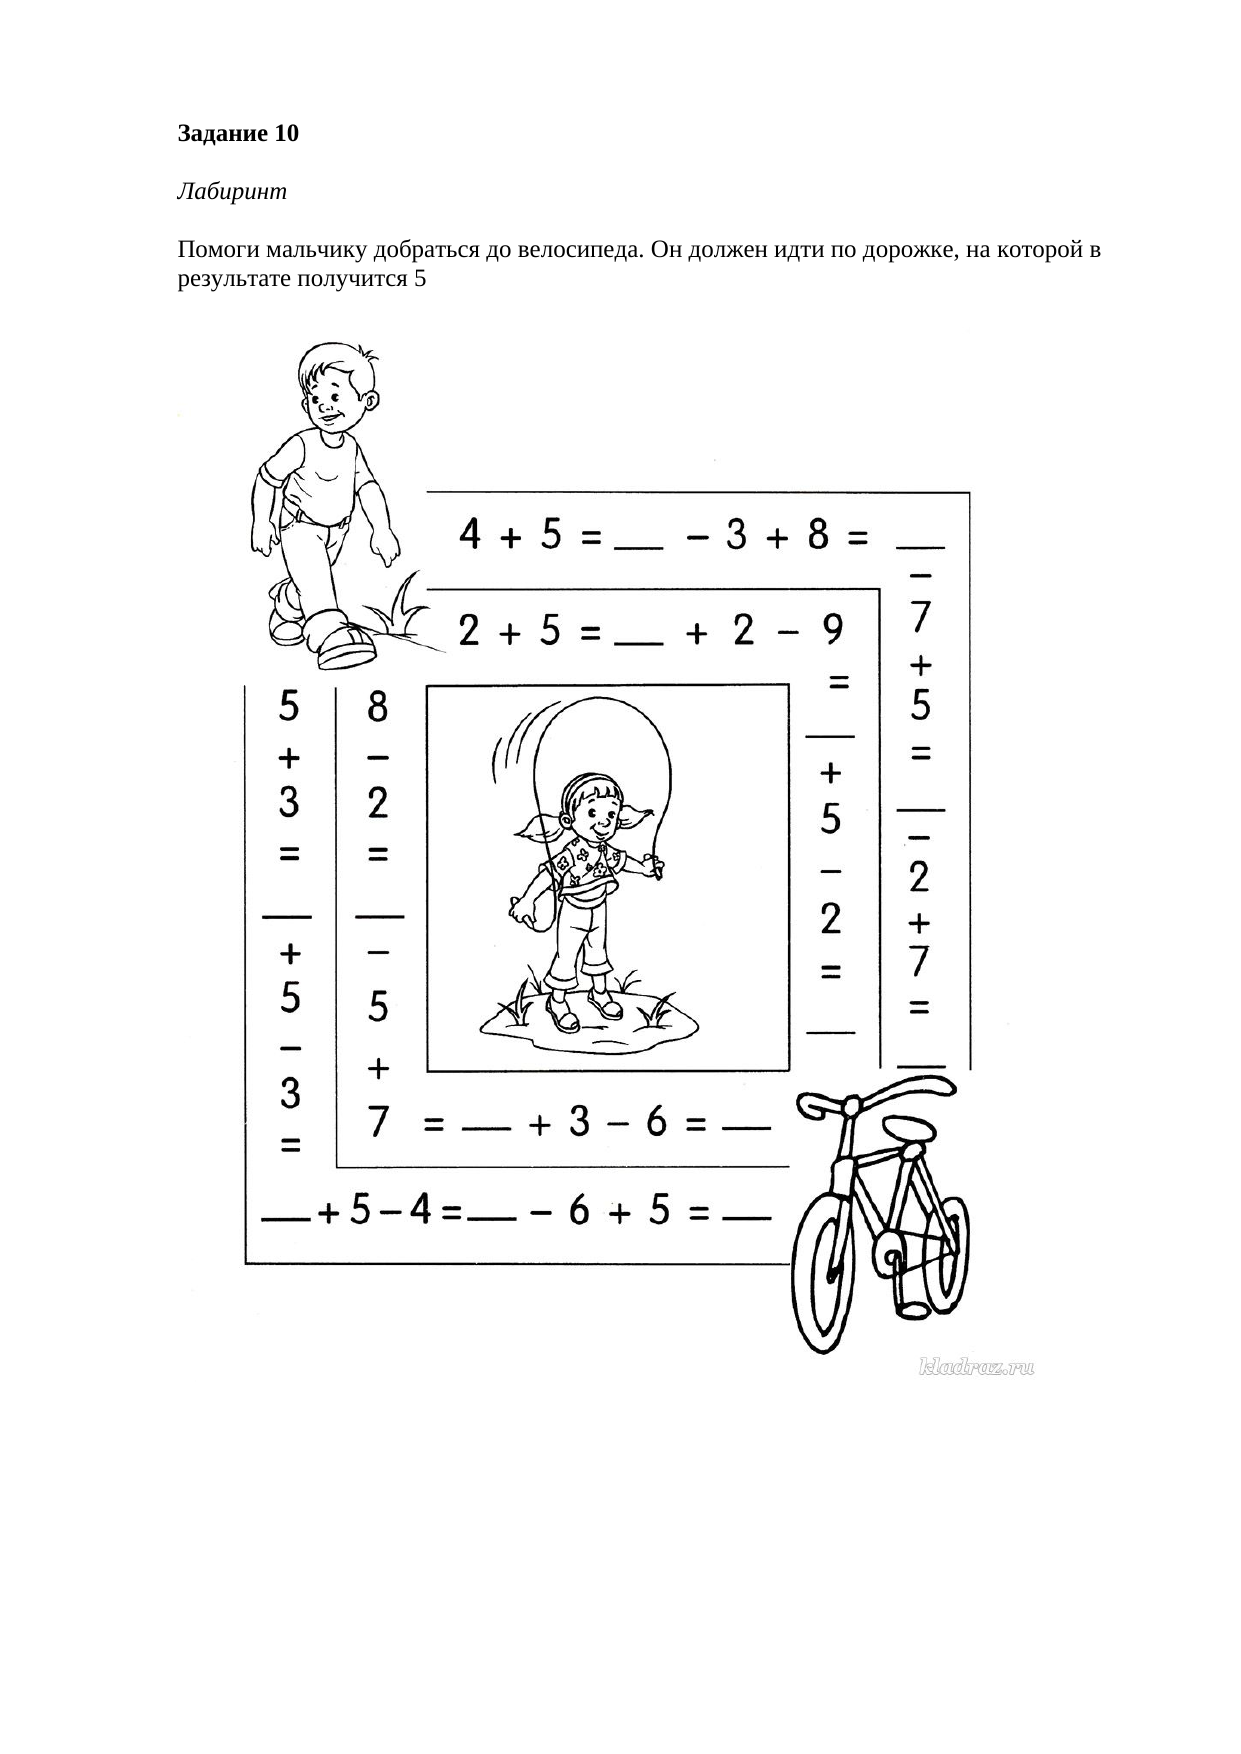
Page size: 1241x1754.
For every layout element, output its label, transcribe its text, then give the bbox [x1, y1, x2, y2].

text Задание 10 [177, 118, 1152, 147]
picture [177, 320, 1037, 1382]
text Помоги мальчику добраться до велосипеда. Он должен идти по дорожке, на которой в результате получится 5 [177, 234, 1152, 291]
text Лабиринт [177, 176, 1152, 205]
